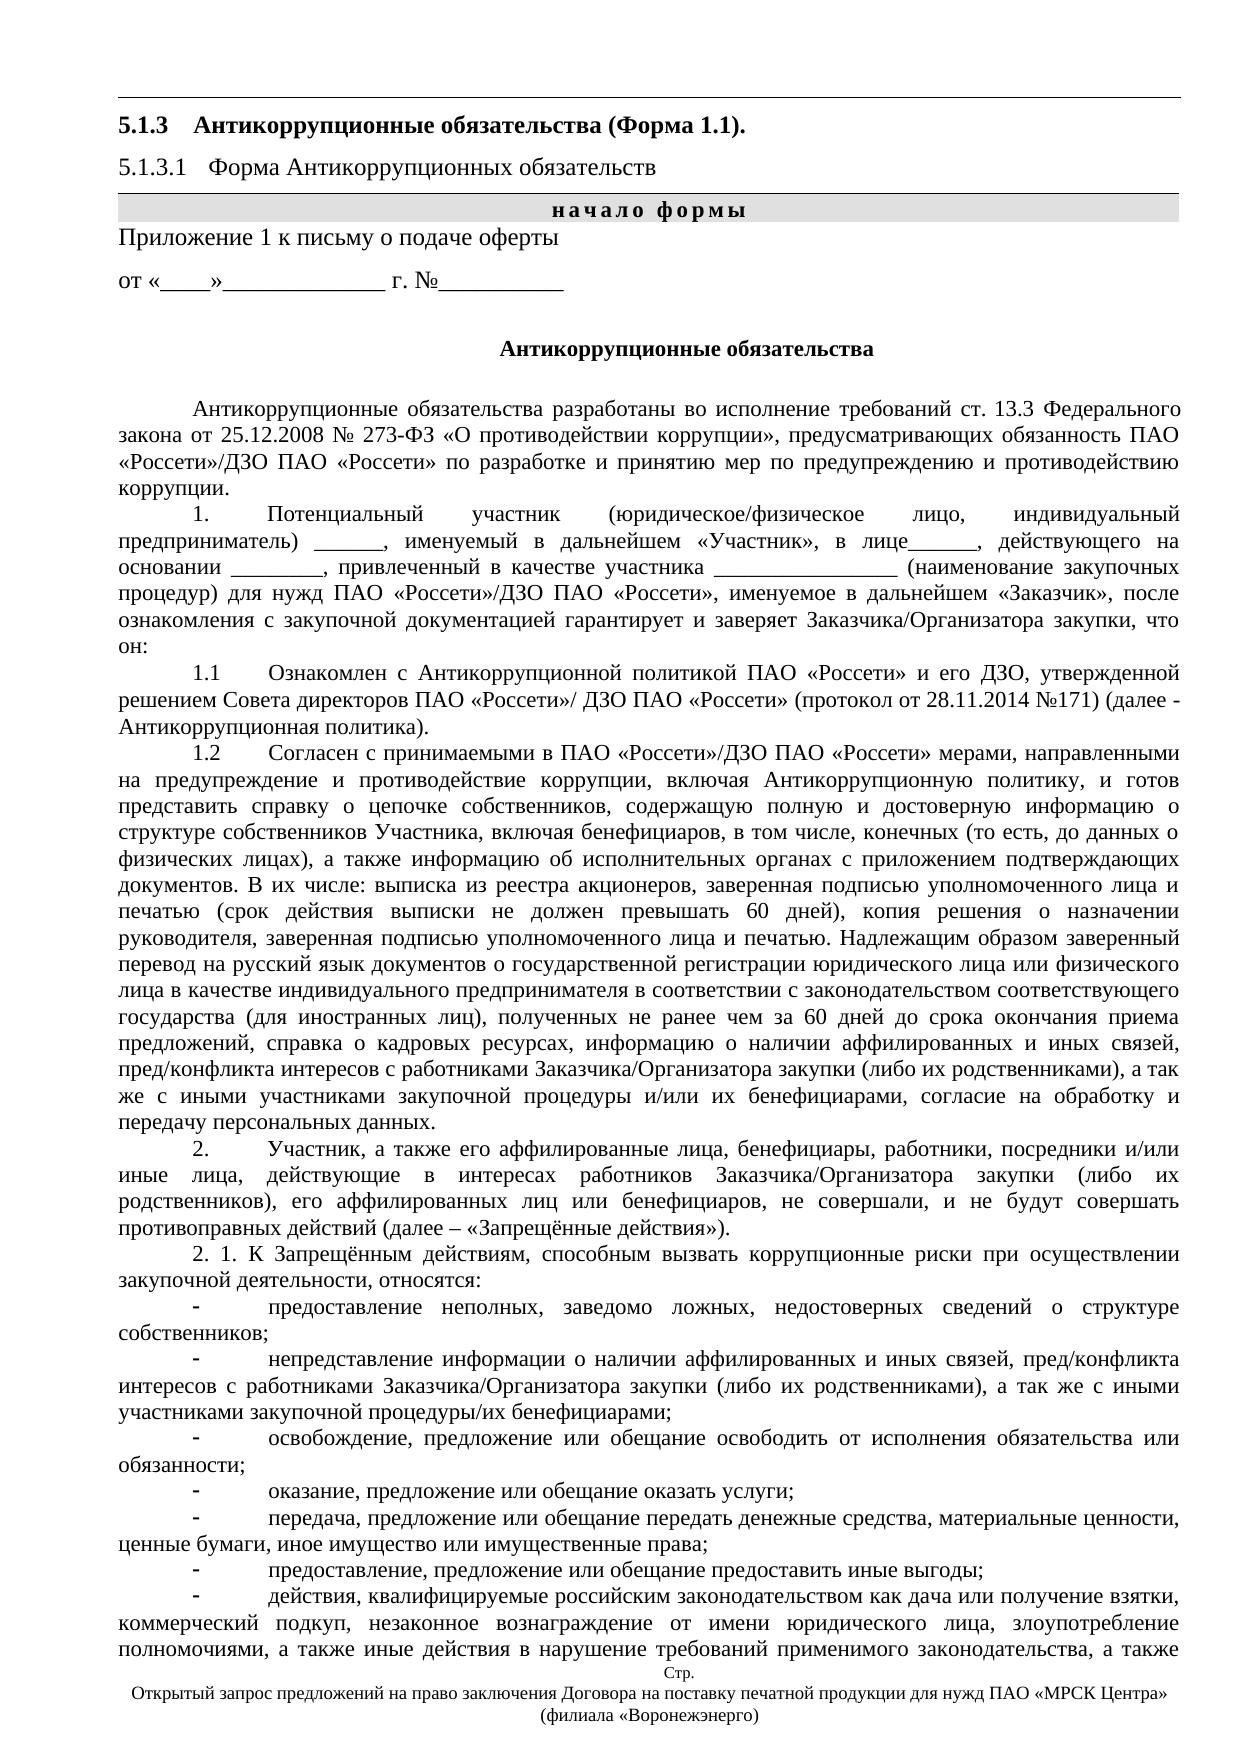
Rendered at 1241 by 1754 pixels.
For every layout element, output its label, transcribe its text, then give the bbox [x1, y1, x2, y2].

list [118, 1583, 1181, 1662]
list Потенциальный участник (юридическое/физическое лицо, индивидуальный предприниматель) ______, именуемый в дальнейшем «Участник», в лице______, действующего на основании ________, привлеченный в качестве участника ________________ (наименование закупочных процедур) для нужд ПАО «Россети»/ДЗО ПАО «Россети», именуемое в дальнейшем «Заказчик», после ознакомления с закупочной документацией гарантирует и заверяет Заказчика/Организатора закупки, что он: [118, 500, 1181, 658]
subtitle Форма Антикоррупционных обязательств [118, 152, 1181, 181]
list Участник, а также его аффилированные лица, бенефициары, работники, посредники и/или иные лица, действующие в интересах работников Заказчика/Организатора закупки (либо их родственников), его аффилированных лиц или бенефициаров, не совершали, и не будут совершать противоправных действий (далее – «Запрещённые действия»). [118, 1134, 1181, 1240]
list оказание, предложение или обещание оказать услуги; [118, 1477, 1181, 1503]
list непредставление информации о наличии аффилированных и иных связей, пред/конфликта интересов с работниками Заказчика/Организатора закупки (либо их родственниками), а так же с иными участниками закупочной процедуры/их бенефициарами; [118, 1345, 1181, 1424]
text начало формы [118, 194, 1179, 222]
text Антикоррупционные обязательства [118, 335, 1181, 361]
subtitle Антикоррупционные обязательства (Форма 1.1). [118, 111, 1181, 139]
text Антикоррупционные обязательства разработаны во исполнение требований ст. 13.3 Федерального закона от 25.12.2008 № 273-ФЗ «О противодействии коррупции», предусматривающих обязанность ПАО «Россети»/ДЗО ПАО «Россети» по разработке и принятию мер по предупреждению и противодействию коррупции. [118, 395, 1181, 500]
list предоставление, предложение или обещание предоставить иные выгоды; [118, 1556, 1181, 1583]
text Приложение 1 к письму о подаче оферты [118, 222, 1181, 251]
text 2. 1. К Запрещённым действиям, способным вызвать коррупционные риски при осуществлении закупочной деятельности, относятся: [118, 1240, 1181, 1293]
list передача, предложение или обещание передать денежные средства, материальные ценности, ценные бумаги, иное имущество или имущественные права; [118, 1503, 1181, 1556]
text от «____»_____________ г. №__________ [118, 266, 1181, 294]
text 1.1 Ознакомлен с Антикоррупционной политикой ПАО «Россети» и его ДЗО, утвержденной решением Совета директоров ПАО «Россети»/ ДЗО ПАО «Россети» (протокол от 28.11.2014 №171) (далее - Антикоррупционная политика). [118, 658, 1181, 739]
list предоставление неполных, заведомо ложных, недостоверных сведений о структуре собственников; [118, 1293, 1181, 1345]
list освобождение, предложение или обещание освободить от исполнения обязательства или обязанности; [118, 1424, 1181, 1477]
list Согласен с принимаемыми в ПАО «Россети»/ДЗО ПАО «Россети» мерами, направленными на предупреждение и противодействие коррупции, включая Антикоррупционную политику, и готов представить справку о цепочке собственников, содержащую полную и достоверную информацию о структуре собственников Участника, включая бенефициаров, в том числе, конечных (то есть, до данных о физических лицах), а также информацию об исполнительных органах с приложением подтверждающих документов. В их числе: выписка из реестра акционеров, заверенная подписью уполномоченного лица и печатью (срок действия выписки не должен превышать 60 дней), копия решения о назначении руководителя, заверенная подписью уполномоченного лица и печатью. Надлежащим образом заверенный перевод на русский язык документов о государственной регистрации юридического лица или физического лица в качестве индивидуального предпринимателя в соответствии с законодательством соответствующего государства (для иностранных лиц), полученных не ранее чем за 60 дней до срока окончания приема предложений, справка о кадровых ресурсах, информацию о наличии аффилированных и иных связей, пред/конфликта интересов с работниками Заказчика/Организатора закупки (либо их родственниками), а так же с иными участниками закупочной процедуры и/или их бенефициарами, согласие на обработку и передачу персональных данных. [118, 739, 1181, 1134]
